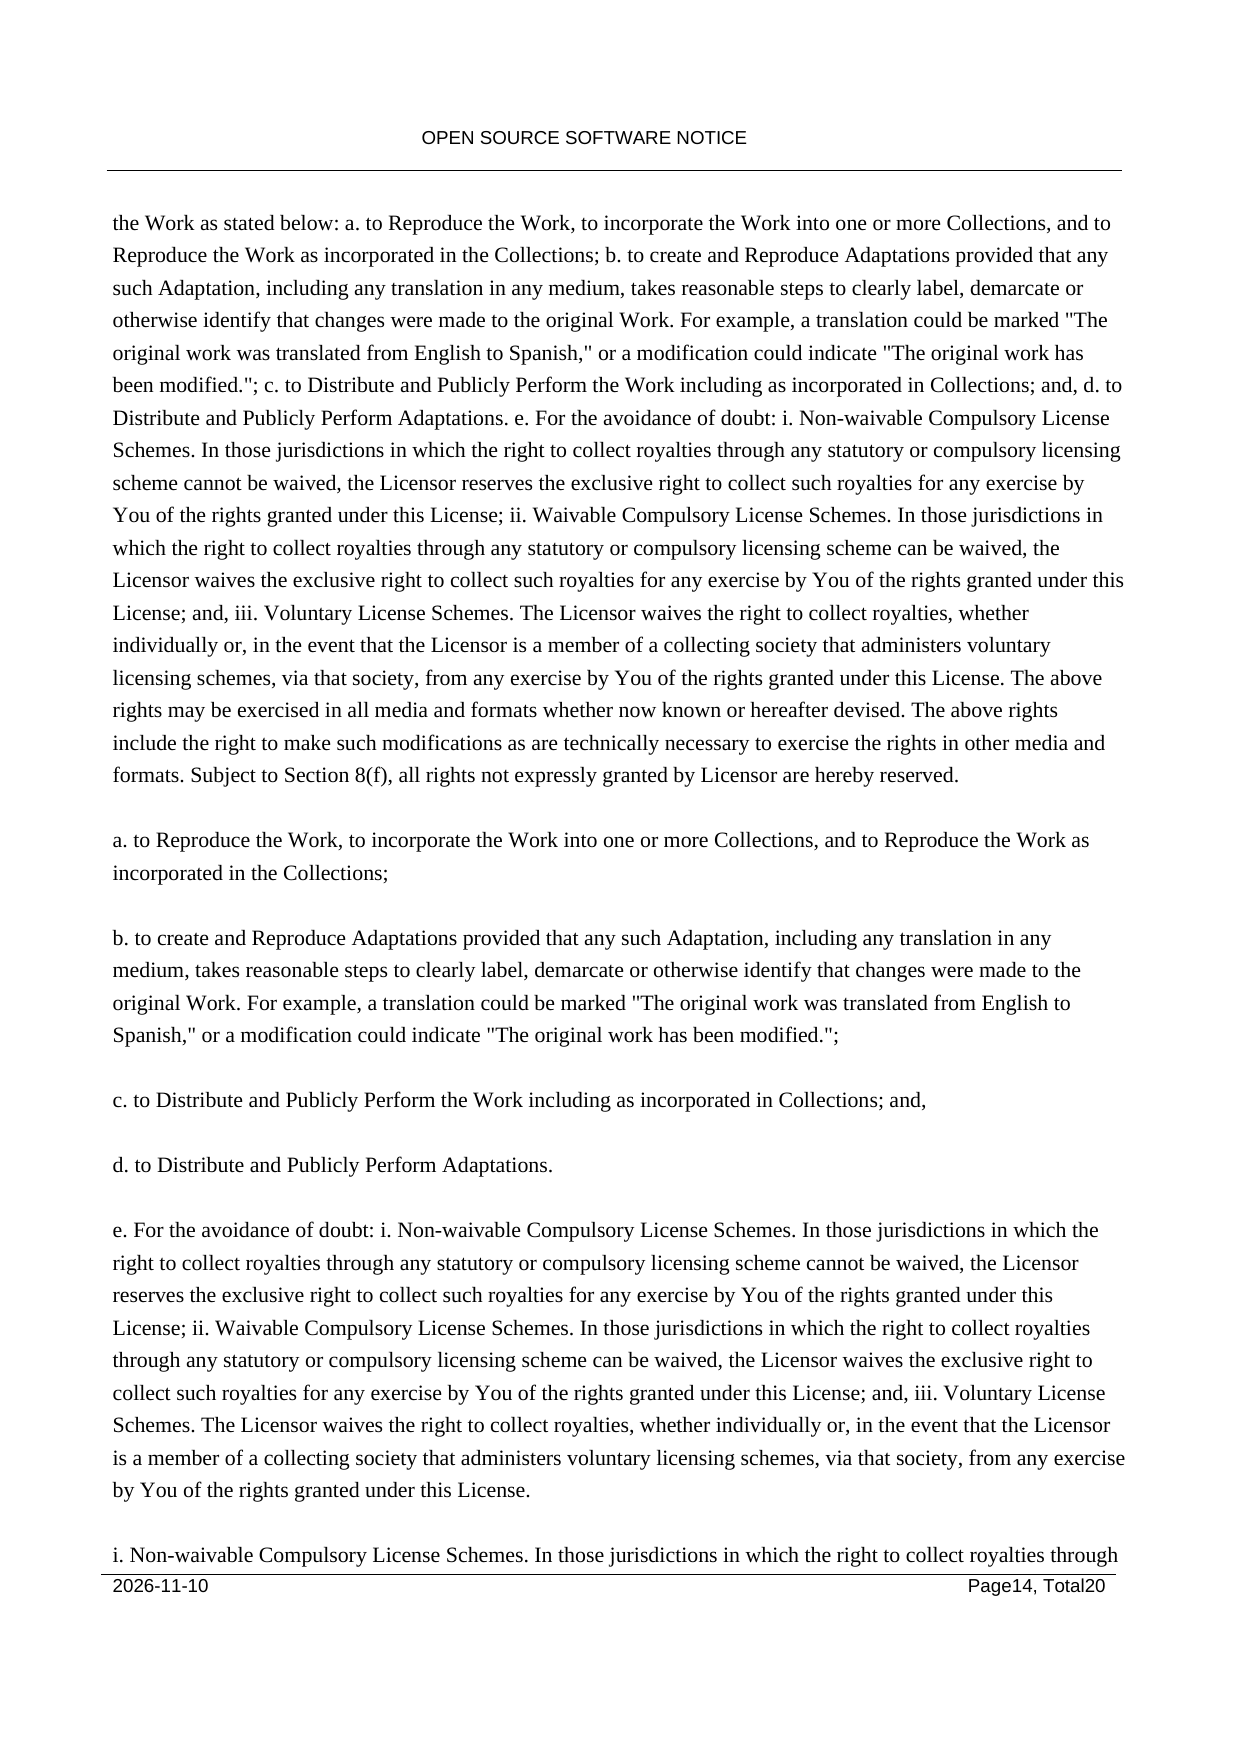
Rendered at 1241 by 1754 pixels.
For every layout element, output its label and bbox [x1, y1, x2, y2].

text [112, 206, 1128, 1571]
